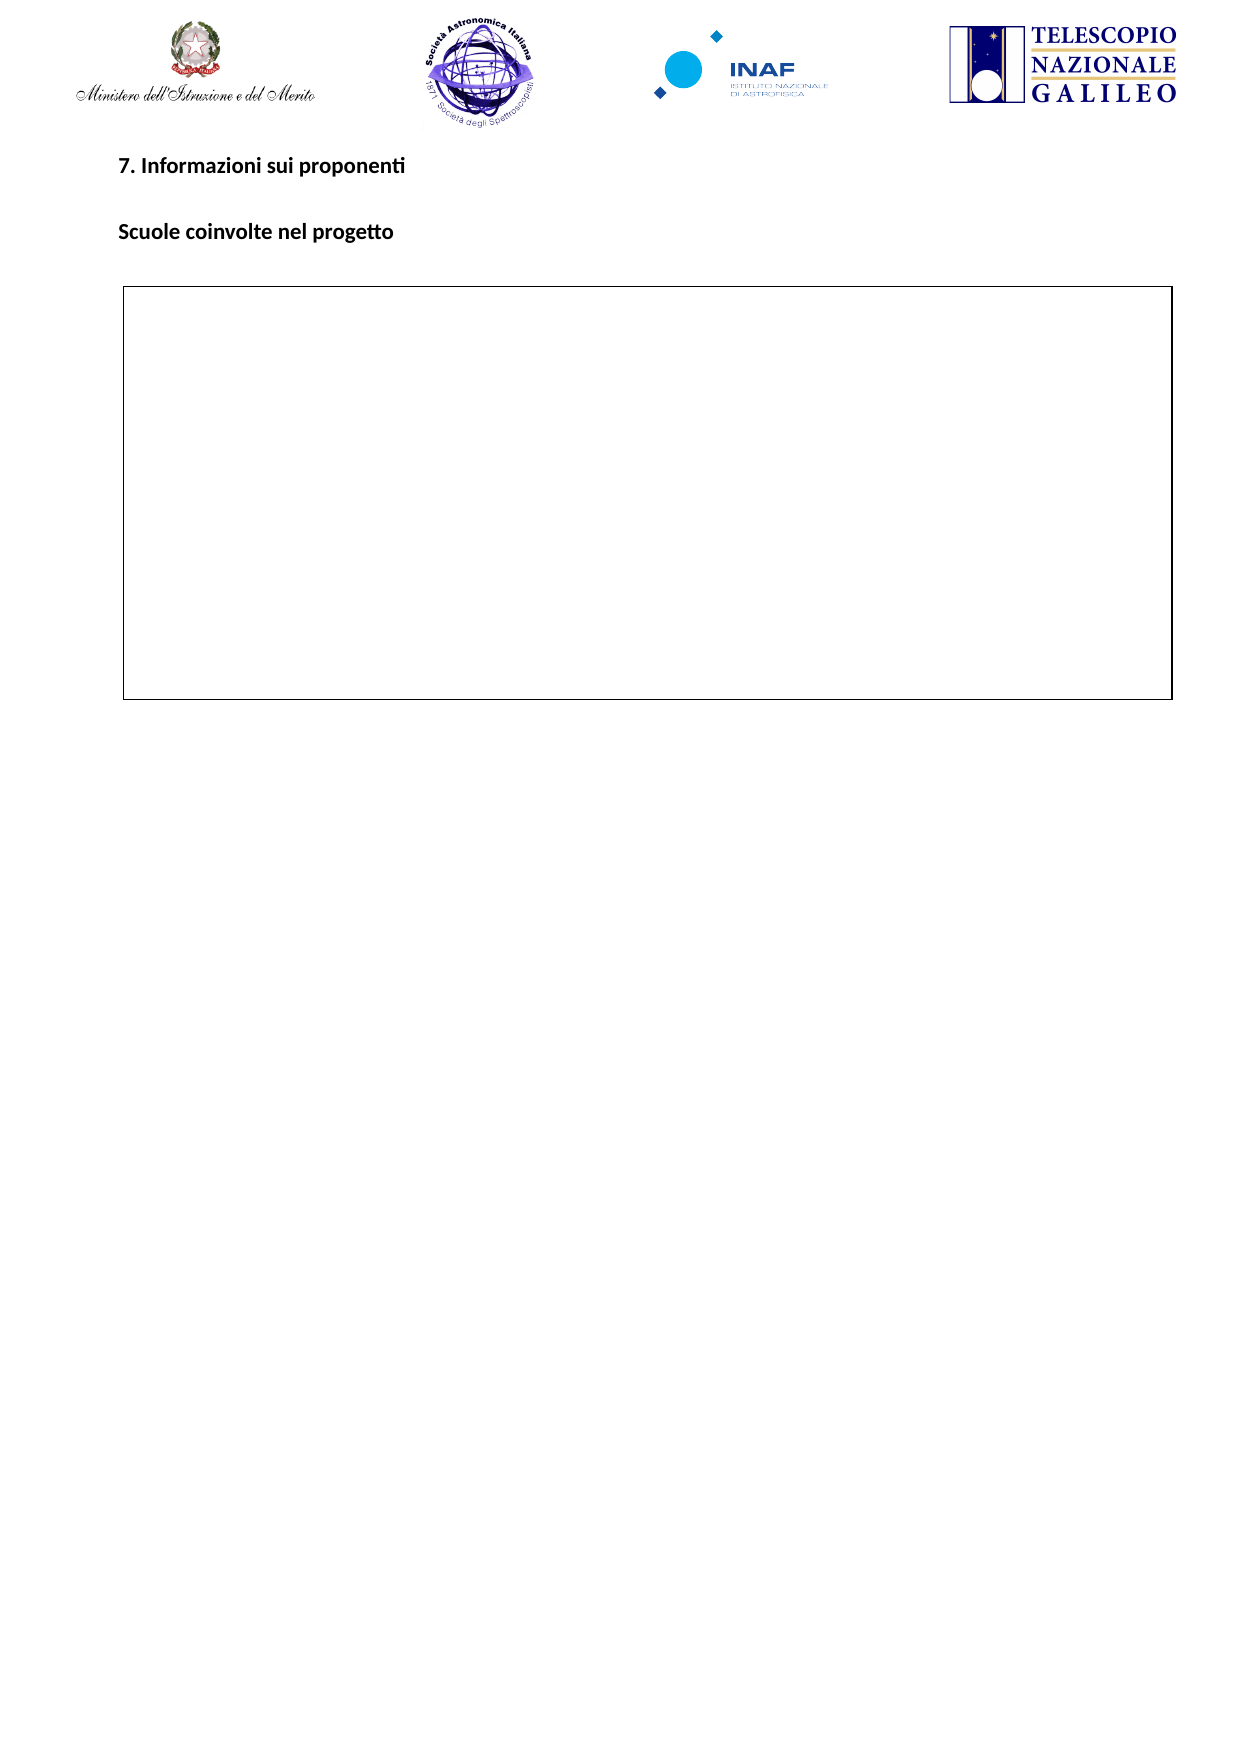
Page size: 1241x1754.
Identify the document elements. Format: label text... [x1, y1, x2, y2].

picture [421, 15, 542, 130]
text 7. Informazioni sui proponenti [118, 151, 1122, 179]
picture [597, 0, 884, 145]
picture [949, 26, 1177, 103]
picture [67, 15, 323, 110]
text Scuole coinvolte nel progetto [118, 217, 1122, 245]
